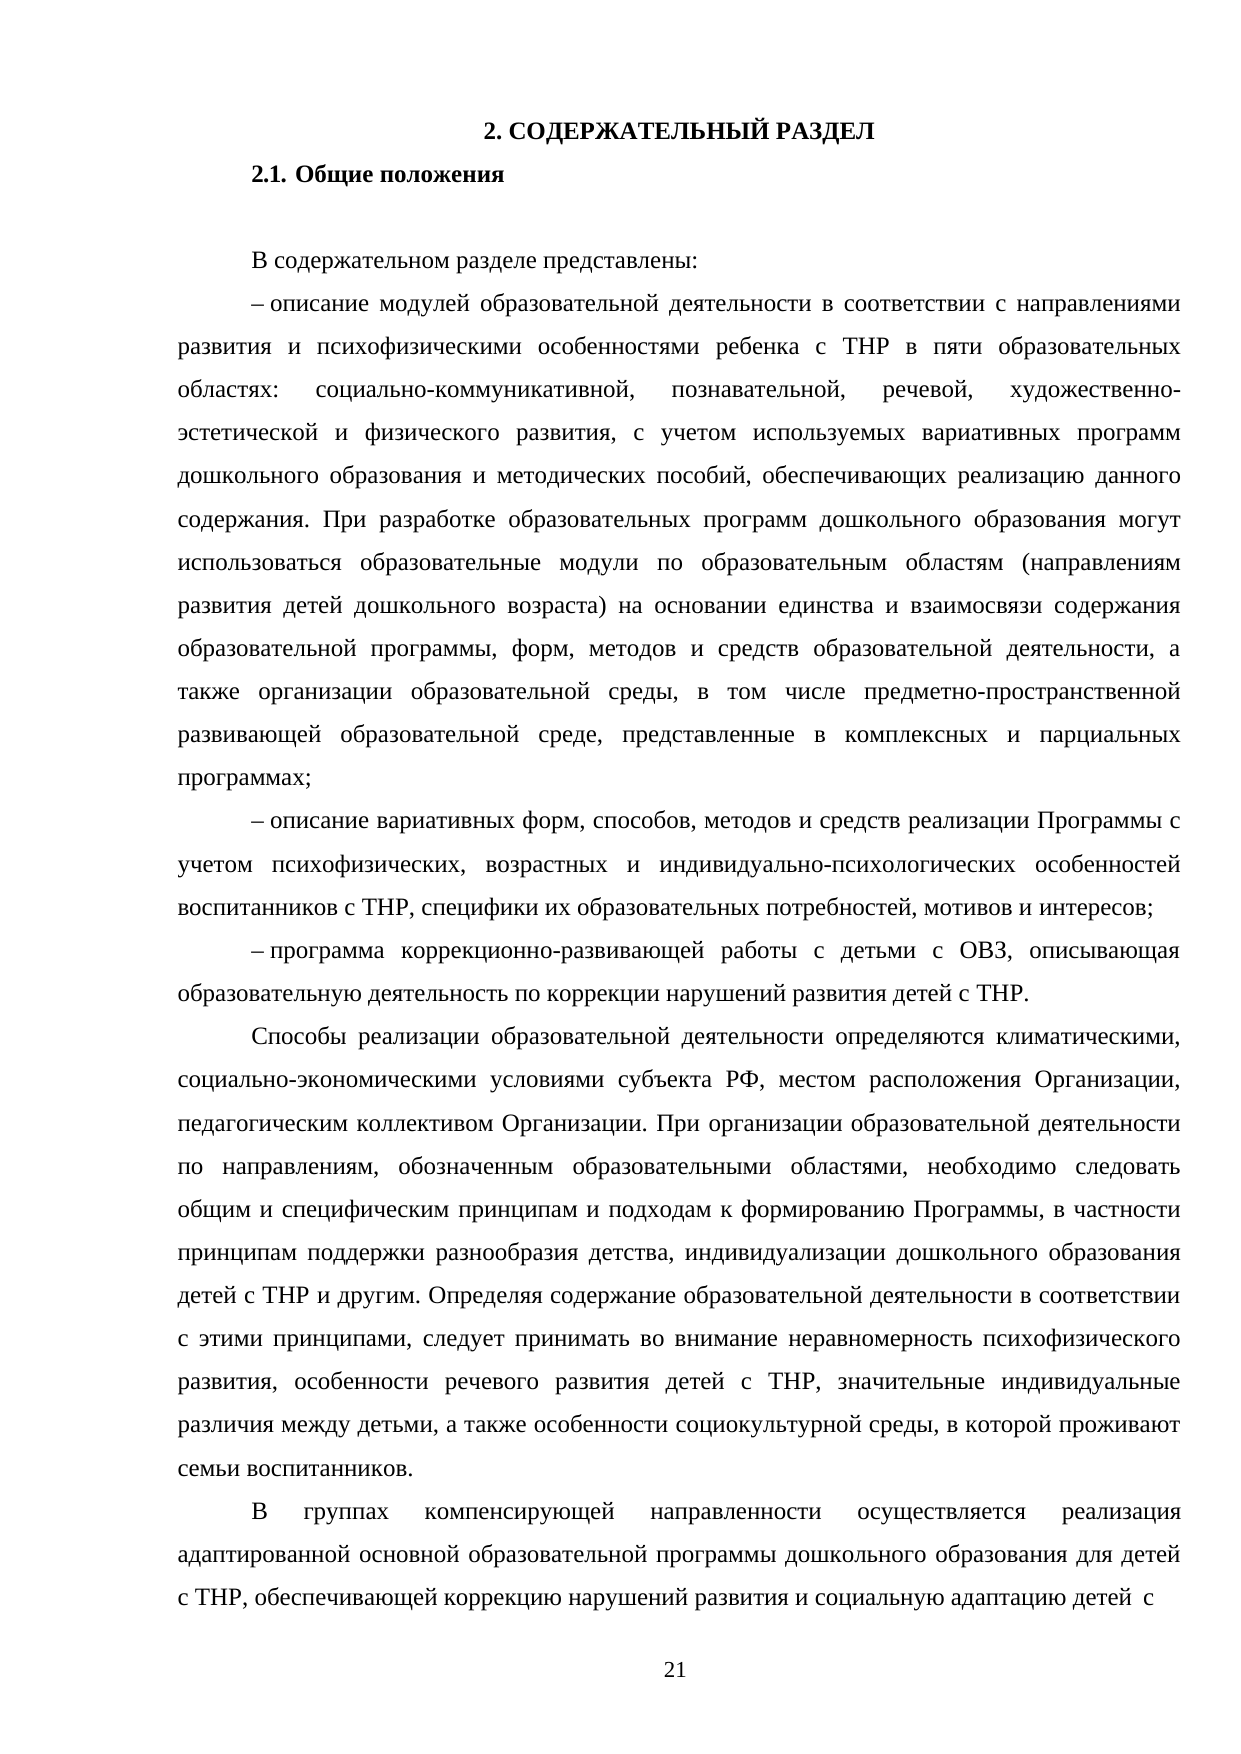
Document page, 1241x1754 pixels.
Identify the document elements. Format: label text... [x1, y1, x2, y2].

text В содержательном разделе представлены: [251, 245, 1194, 274]
list описание вариативных форм, способов, методов и средств реализации Программы с учетом психофизических, возрастных и индивидуально-психологических особенностей воспитанников с ТНР, специфики их образовательных потребностей, мотивов и интересов; [177, 806, 1181, 921]
list программа коррекционно-развивающей работы с детьми с ОВЗ, описывающая образовательную деятельность по коррекции нарушений развития детей с ТНР. [177, 935, 1181, 1007]
subtitle Общие положения [177, 159, 1194, 188]
subtitle 2. СОДЕРЖАТЕЛЬНЫЙ РАЗДЕЛ [483, 116, 1194, 145]
text В группах компенсирующей направленности осуществляется реализация адаптированной основной образовательной программы дошкольного образования для детей с ТНР, обеспечивающей коррекцию нарушений развития и социальную адаптацию детей с [177, 1496, 1182, 1611]
list описание модулей образовательной деятельности в соответствии с направлениями развития и психофизическими особенностями ребенка с ТНР в пяти образовательных областях: социально-коммуникативной, познавательной, речевой, художественно- эстетической и физического развития, с учетом используемых вариативных программ дошкольного образования и методических пособий, обеспечивающих реализацию данного содержания. При разработке образовательных программ дошкольного образования могут использоваться образовательные модули по образовательным областям (направлениям развития детей дошкольного возраста) на основании единства и взаимосвязи содержания образовательной программы, форм, методов и средств образовательной деятельности, а также организации образовательной среды, в том числе предметно-пространственной развивающей образовательной среде, представленные в комплексных и парциальных программах; [177, 288, 1182, 791]
text Способы реализации образовательной деятельности определяются климатическими, социально-экономическими условиями субъекта РФ, местом расположения Организации, педагогическим коллективом Организации. При организации образовательной деятельности по направлениям, обозначенным образовательными областями, необходимо следовать общим и специфическим принципам и подходам к формированию Программы, в частности принципам поддержки разнообразия детства, индивидуализации дошкольного образования детей с ТНР и другим. Определяя содержание образовательной деятельности в соответствии с этими принципами, следует принимать во внимание неравномерность психофизического развития, особенности речевого развития детей с ТНР, значительные индивидуальные различия между детьми, а также особенности социокультурной среды, в которой проживают семьи воспитанников. [177, 1021, 1182, 1481]
